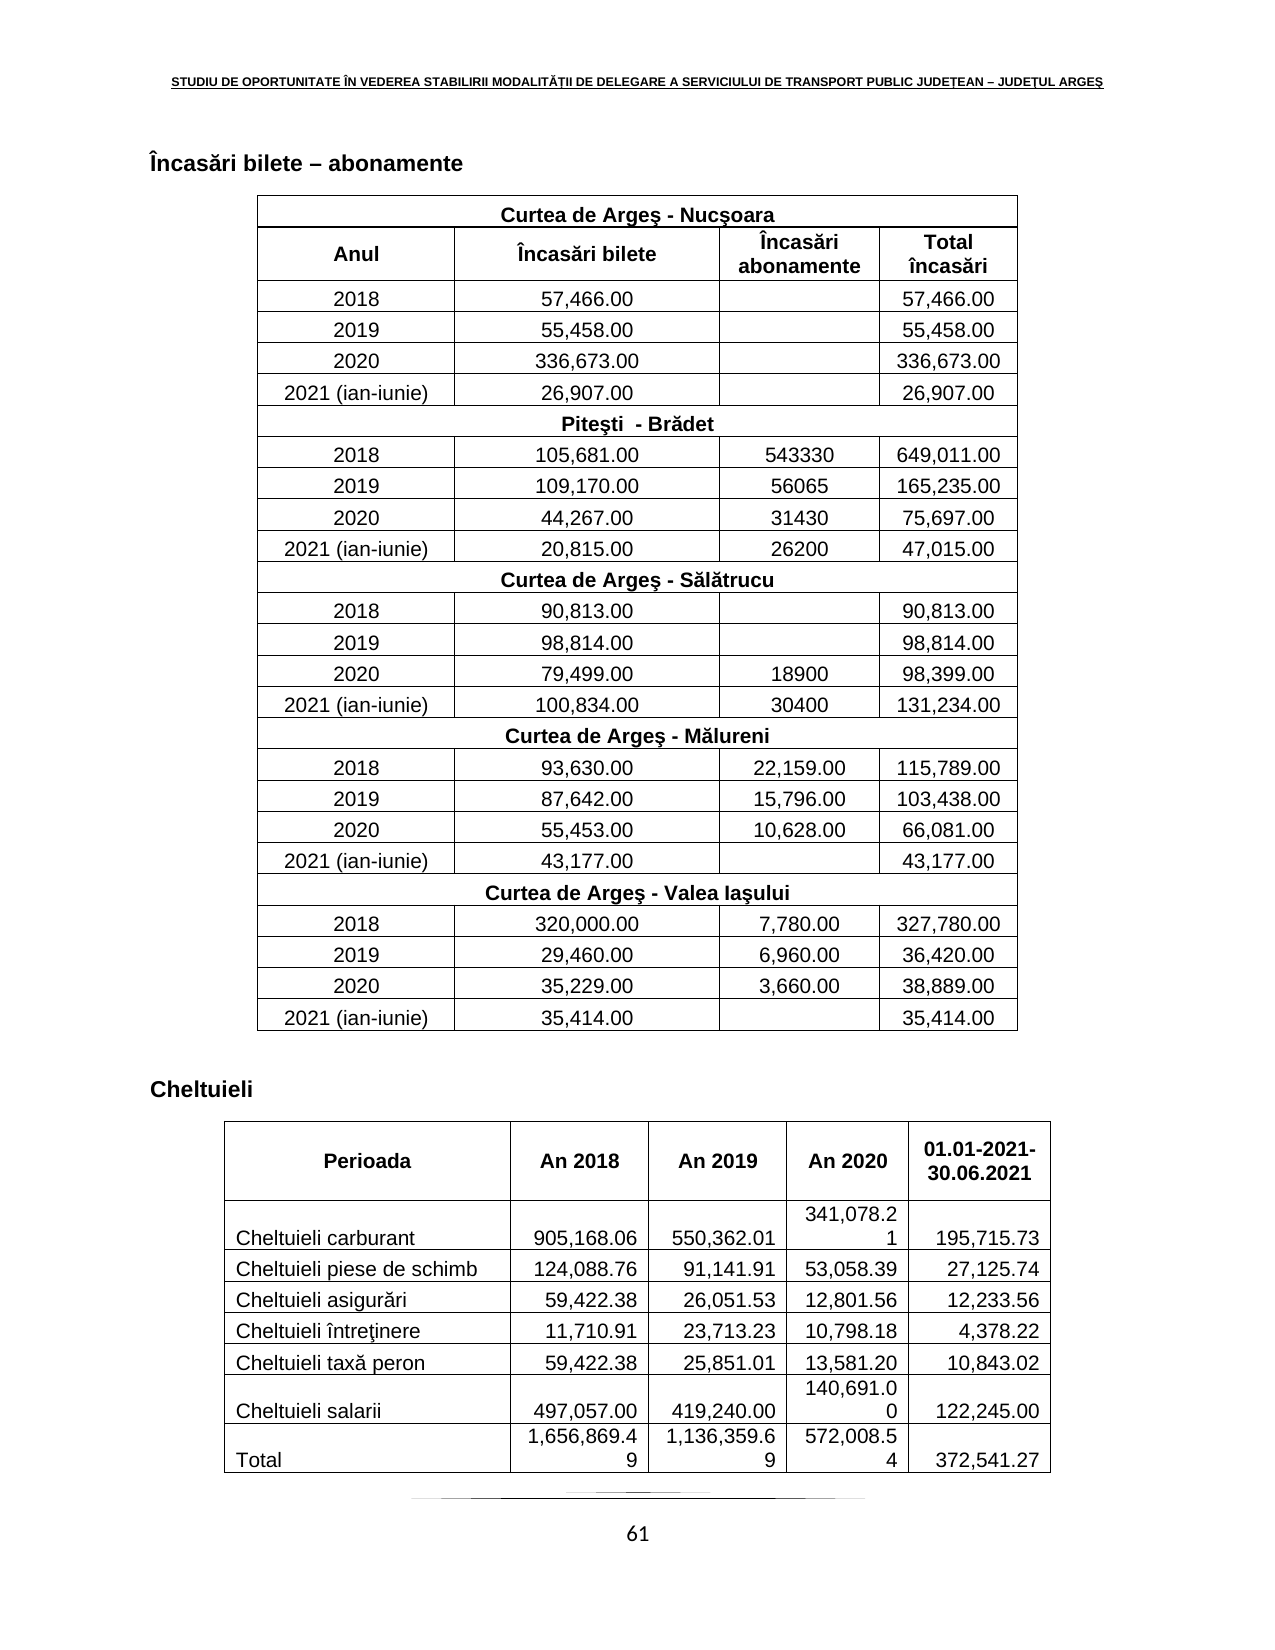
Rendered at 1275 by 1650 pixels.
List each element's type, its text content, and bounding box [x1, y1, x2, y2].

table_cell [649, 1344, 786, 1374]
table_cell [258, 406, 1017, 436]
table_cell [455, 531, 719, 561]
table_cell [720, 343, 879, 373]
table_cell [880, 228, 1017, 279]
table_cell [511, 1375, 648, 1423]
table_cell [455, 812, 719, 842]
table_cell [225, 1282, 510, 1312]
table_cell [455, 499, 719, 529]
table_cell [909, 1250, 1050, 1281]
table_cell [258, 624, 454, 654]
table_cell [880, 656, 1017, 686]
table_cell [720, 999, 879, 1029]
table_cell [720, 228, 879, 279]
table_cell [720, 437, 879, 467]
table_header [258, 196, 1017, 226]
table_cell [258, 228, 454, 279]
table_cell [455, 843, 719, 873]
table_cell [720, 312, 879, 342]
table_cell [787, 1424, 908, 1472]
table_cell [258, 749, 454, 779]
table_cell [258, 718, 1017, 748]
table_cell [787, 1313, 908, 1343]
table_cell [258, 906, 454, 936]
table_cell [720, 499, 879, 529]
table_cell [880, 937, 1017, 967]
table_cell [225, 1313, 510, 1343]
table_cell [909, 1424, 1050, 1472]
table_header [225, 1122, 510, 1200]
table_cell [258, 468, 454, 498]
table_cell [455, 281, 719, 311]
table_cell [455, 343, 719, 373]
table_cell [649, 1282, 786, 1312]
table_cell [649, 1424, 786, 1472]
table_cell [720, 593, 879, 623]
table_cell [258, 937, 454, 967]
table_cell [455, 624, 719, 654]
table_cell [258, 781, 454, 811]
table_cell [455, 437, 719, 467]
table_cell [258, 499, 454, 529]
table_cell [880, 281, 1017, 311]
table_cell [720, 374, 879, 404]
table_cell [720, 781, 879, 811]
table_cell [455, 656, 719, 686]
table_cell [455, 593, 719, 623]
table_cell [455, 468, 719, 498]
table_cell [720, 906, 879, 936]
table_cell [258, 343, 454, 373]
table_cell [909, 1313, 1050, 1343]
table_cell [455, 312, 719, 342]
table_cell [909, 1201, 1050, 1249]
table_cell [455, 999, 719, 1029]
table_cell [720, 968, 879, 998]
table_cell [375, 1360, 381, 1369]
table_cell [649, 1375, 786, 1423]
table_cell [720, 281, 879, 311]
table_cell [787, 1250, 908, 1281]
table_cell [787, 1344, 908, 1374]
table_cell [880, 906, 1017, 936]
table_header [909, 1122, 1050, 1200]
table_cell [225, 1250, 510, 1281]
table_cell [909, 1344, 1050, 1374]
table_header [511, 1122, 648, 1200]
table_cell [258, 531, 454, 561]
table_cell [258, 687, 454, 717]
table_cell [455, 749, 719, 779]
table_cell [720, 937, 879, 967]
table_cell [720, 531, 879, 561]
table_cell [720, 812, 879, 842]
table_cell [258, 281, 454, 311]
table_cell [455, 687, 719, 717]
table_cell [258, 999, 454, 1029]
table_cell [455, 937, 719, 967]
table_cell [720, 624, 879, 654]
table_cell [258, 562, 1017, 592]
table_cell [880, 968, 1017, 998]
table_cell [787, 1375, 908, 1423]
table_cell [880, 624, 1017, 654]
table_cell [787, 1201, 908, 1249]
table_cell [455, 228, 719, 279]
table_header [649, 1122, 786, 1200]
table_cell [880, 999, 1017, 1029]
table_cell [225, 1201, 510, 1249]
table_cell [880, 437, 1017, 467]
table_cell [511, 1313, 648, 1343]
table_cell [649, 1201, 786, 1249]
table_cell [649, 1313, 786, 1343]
text Încasări bilete – abonamente [150, 150, 1125, 176]
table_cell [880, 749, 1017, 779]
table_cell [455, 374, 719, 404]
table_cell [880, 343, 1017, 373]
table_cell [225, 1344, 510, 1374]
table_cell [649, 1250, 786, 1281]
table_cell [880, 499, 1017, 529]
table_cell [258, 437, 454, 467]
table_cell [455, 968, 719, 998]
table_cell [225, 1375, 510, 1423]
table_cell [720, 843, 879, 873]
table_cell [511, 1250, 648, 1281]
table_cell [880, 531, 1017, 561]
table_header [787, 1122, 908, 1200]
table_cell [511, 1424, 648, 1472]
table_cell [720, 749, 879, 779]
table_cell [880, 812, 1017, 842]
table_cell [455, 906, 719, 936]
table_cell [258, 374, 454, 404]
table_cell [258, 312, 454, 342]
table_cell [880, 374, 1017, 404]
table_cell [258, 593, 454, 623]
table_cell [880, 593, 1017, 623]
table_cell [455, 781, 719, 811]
text Cheltuieli [150, 1076, 1125, 1102]
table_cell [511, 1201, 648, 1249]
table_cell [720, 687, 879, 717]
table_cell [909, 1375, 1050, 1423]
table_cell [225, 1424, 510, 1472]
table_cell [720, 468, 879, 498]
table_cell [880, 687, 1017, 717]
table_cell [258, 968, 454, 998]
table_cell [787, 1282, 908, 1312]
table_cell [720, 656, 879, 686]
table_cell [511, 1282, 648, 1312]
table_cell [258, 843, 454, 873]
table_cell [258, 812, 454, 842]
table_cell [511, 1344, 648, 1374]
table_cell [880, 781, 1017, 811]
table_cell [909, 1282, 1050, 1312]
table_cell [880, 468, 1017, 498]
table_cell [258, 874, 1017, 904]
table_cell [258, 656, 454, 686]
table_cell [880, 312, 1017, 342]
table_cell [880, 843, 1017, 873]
